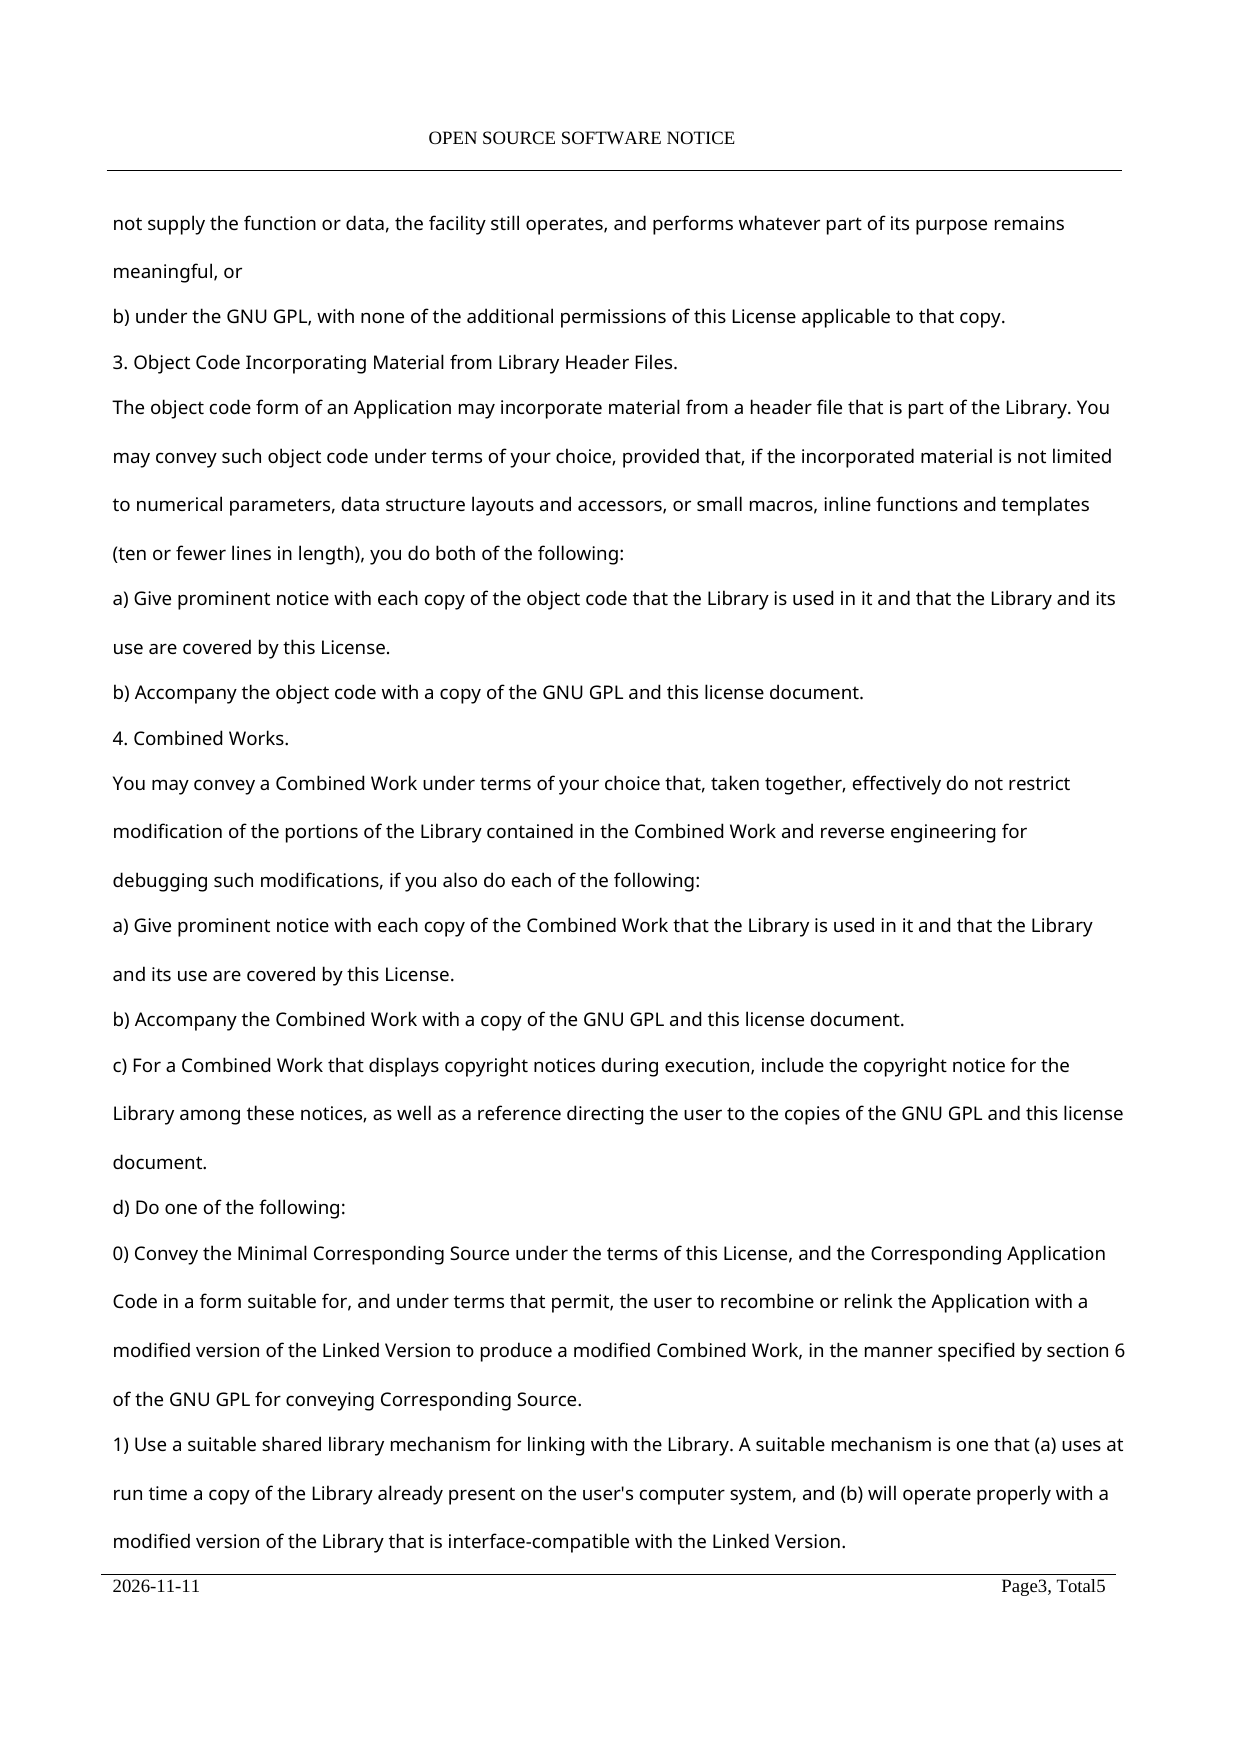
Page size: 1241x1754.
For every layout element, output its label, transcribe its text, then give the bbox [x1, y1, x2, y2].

text b) under the GNU GPL, with none of the additional permissions of this License applicable to that copy. [112, 300, 1128, 333]
text 3. Object Code Incorporating Material from Library Header Files. [112, 346, 1128, 378]
text You may convey a Combined Work under terms of your choice that, taken together, effectively do not restrict modification of the portions of the Library contained in the Combined Work and reverse engineering for debugging such modifications, if you also do each of the following: [112, 767, 1128, 897]
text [112, 206, 1128, 288]
text d) Do one of the following: [112, 1191, 1128, 1224]
text c) For a Combined Work that displays copyright notices during execution, include the copyright notice for the Library among these notices, as well as a reference directing the user to the copies of the GNU GPL and this license document. [112, 1048, 1128, 1178]
text a) Give prominent notice with each copy of the Combined Work that the Library is used in it and that the Library and its use are covered by this License. [112, 909, 1128, 991]
text a) Give prominent notice with each copy of the object code that the Library is used in it and that the Library and its use are covered by this License. [112, 582, 1128, 663]
text The object code form of an Application may incorporate material from a header file that is part of the Library. You may convey such object code under terms of your choice, provided that, if the incorporated material is not limited to numerical parameters, data structure layouts and accessors, or small macros, inline functions and templates (ten or fewer lines in length), you do both of the following: [112, 391, 1128, 569]
text b) Accompany the Combined Work with a copy of the GNU GPL and this license document. [112, 1003, 1128, 1036]
text 1) Use a suitable shared library mechanism for linking with the Library. A suitable mechanism is one that (a) uses at run time a copy of the Library already present on the user's computer system, and (b) will operate properly with a modified version of the Library that is interface-compatible with the Linked Version. [112, 1428, 1128, 1558]
text 4. Combined Works. [112, 721, 1128, 754]
text 0) Convey the Minimal Corresponding Source under the terms of this License, and the Corresponding Application Code in a form suitable for, and under terms that permit, the user to recombine or relink the Application with a modified version of the Linked Version to produce a modified Combined Work, in the manner specified by section 6 of the GNU GPL for conveying Corresponding Source. [112, 1236, 1128, 1415]
text b) Accompany the object code with a copy of the GNU GPL and this license document. [112, 676, 1128, 709]
